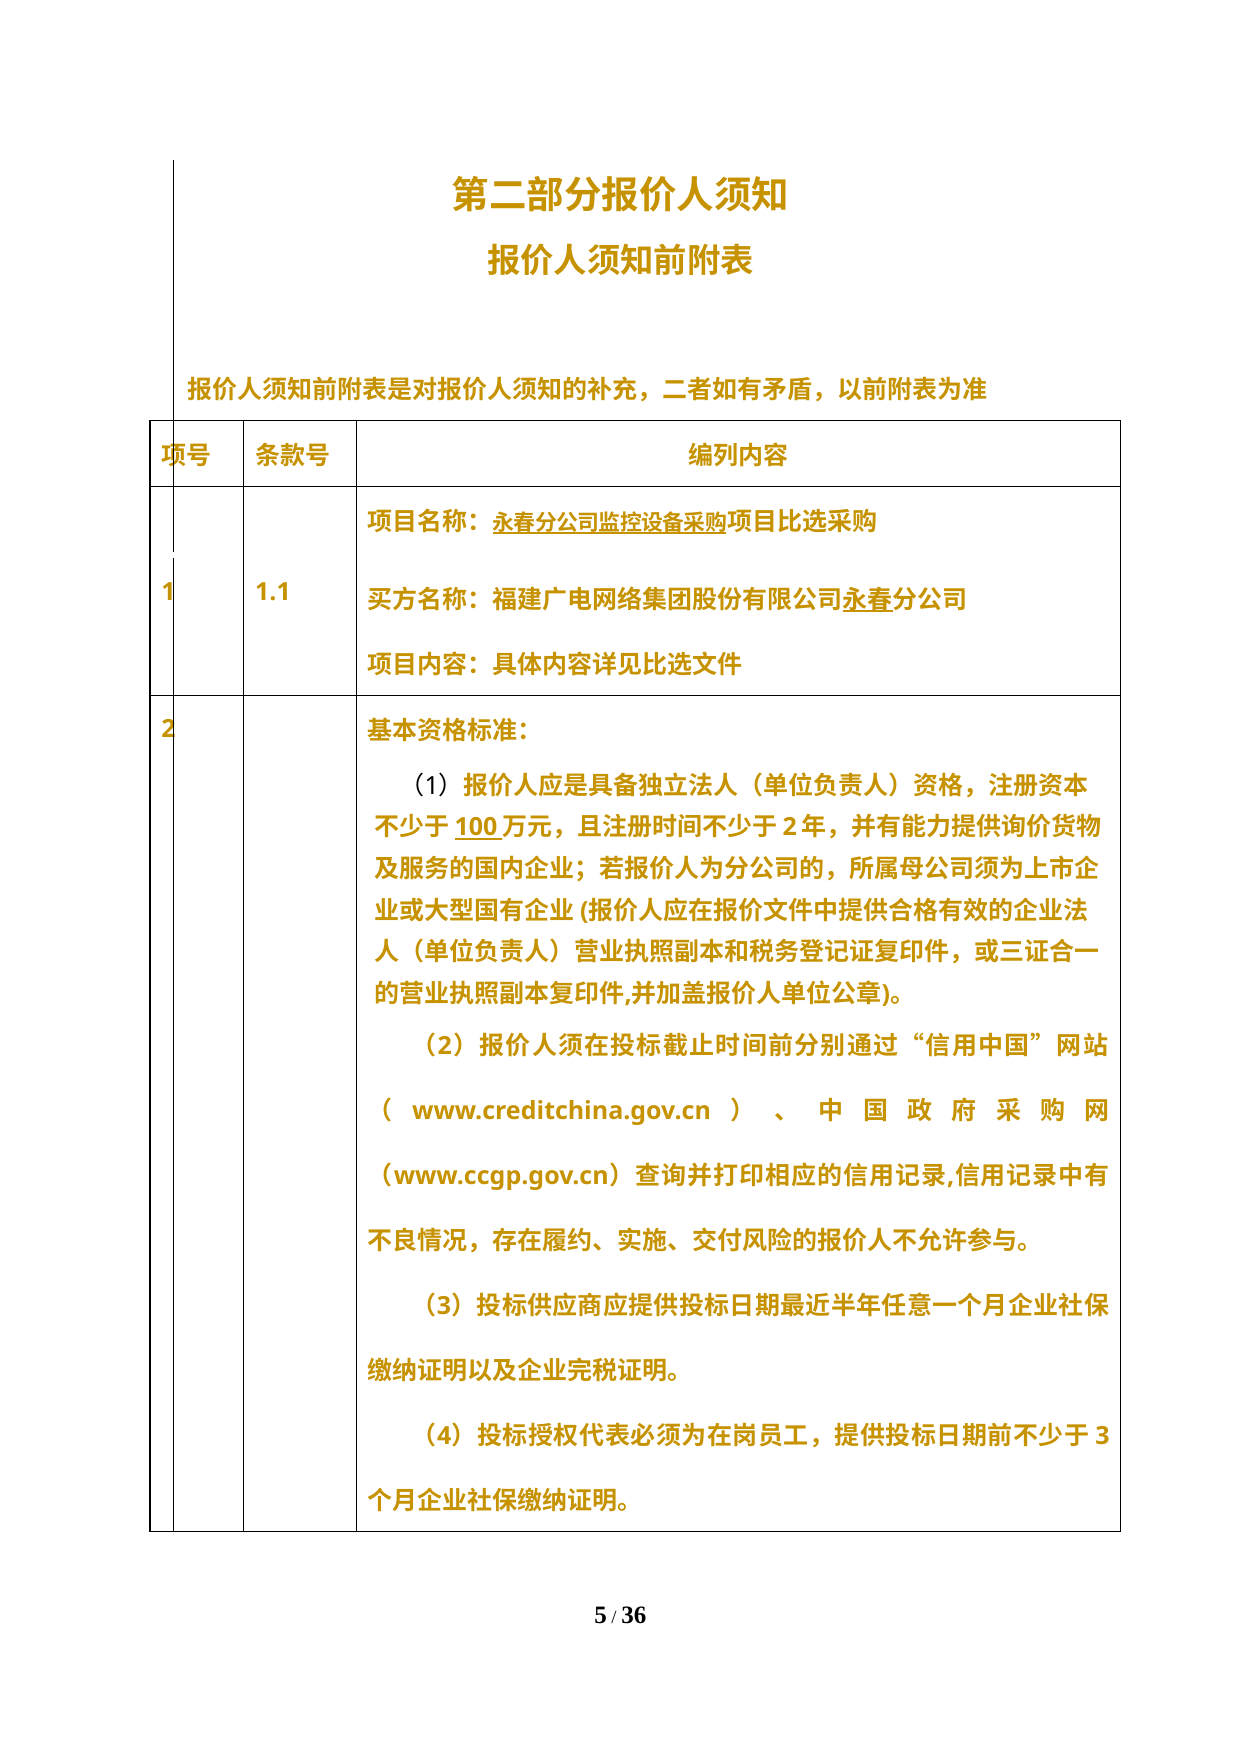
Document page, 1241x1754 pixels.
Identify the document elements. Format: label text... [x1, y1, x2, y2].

table_cell 项目名称：永春分公司监控设备采购项目比选采购 买方名称：福建广电网络集团股份有限公司永春分公司 项目内容：具体内容详见比选文件 [357, 487, 1120, 695]
table_cell 1.1 [244, 487, 356, 695]
table_cell 1 [151, 487, 243, 695]
table_cell [244, 696, 356, 1531]
text 第二部分报价人须知 [187, 160, 1053, 225]
table_header 项号 [174, 421, 243, 486]
text 报价人须知前附表 [187, 225, 1053, 290]
table_cell 2 [174, 696, 243, 1531]
table_header 编列内容 [357, 421, 1120, 486]
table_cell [357, 696, 1120, 1531]
table_header 条款号 [244, 421, 356, 486]
text 报价人须知前附表是对报价人须知的补充，二者如有矛盾，以前附表为准 [187, 355, 1053, 420]
table_header 项号 [151, 421, 173, 486]
table_cell 2 [151, 696, 173, 1531]
